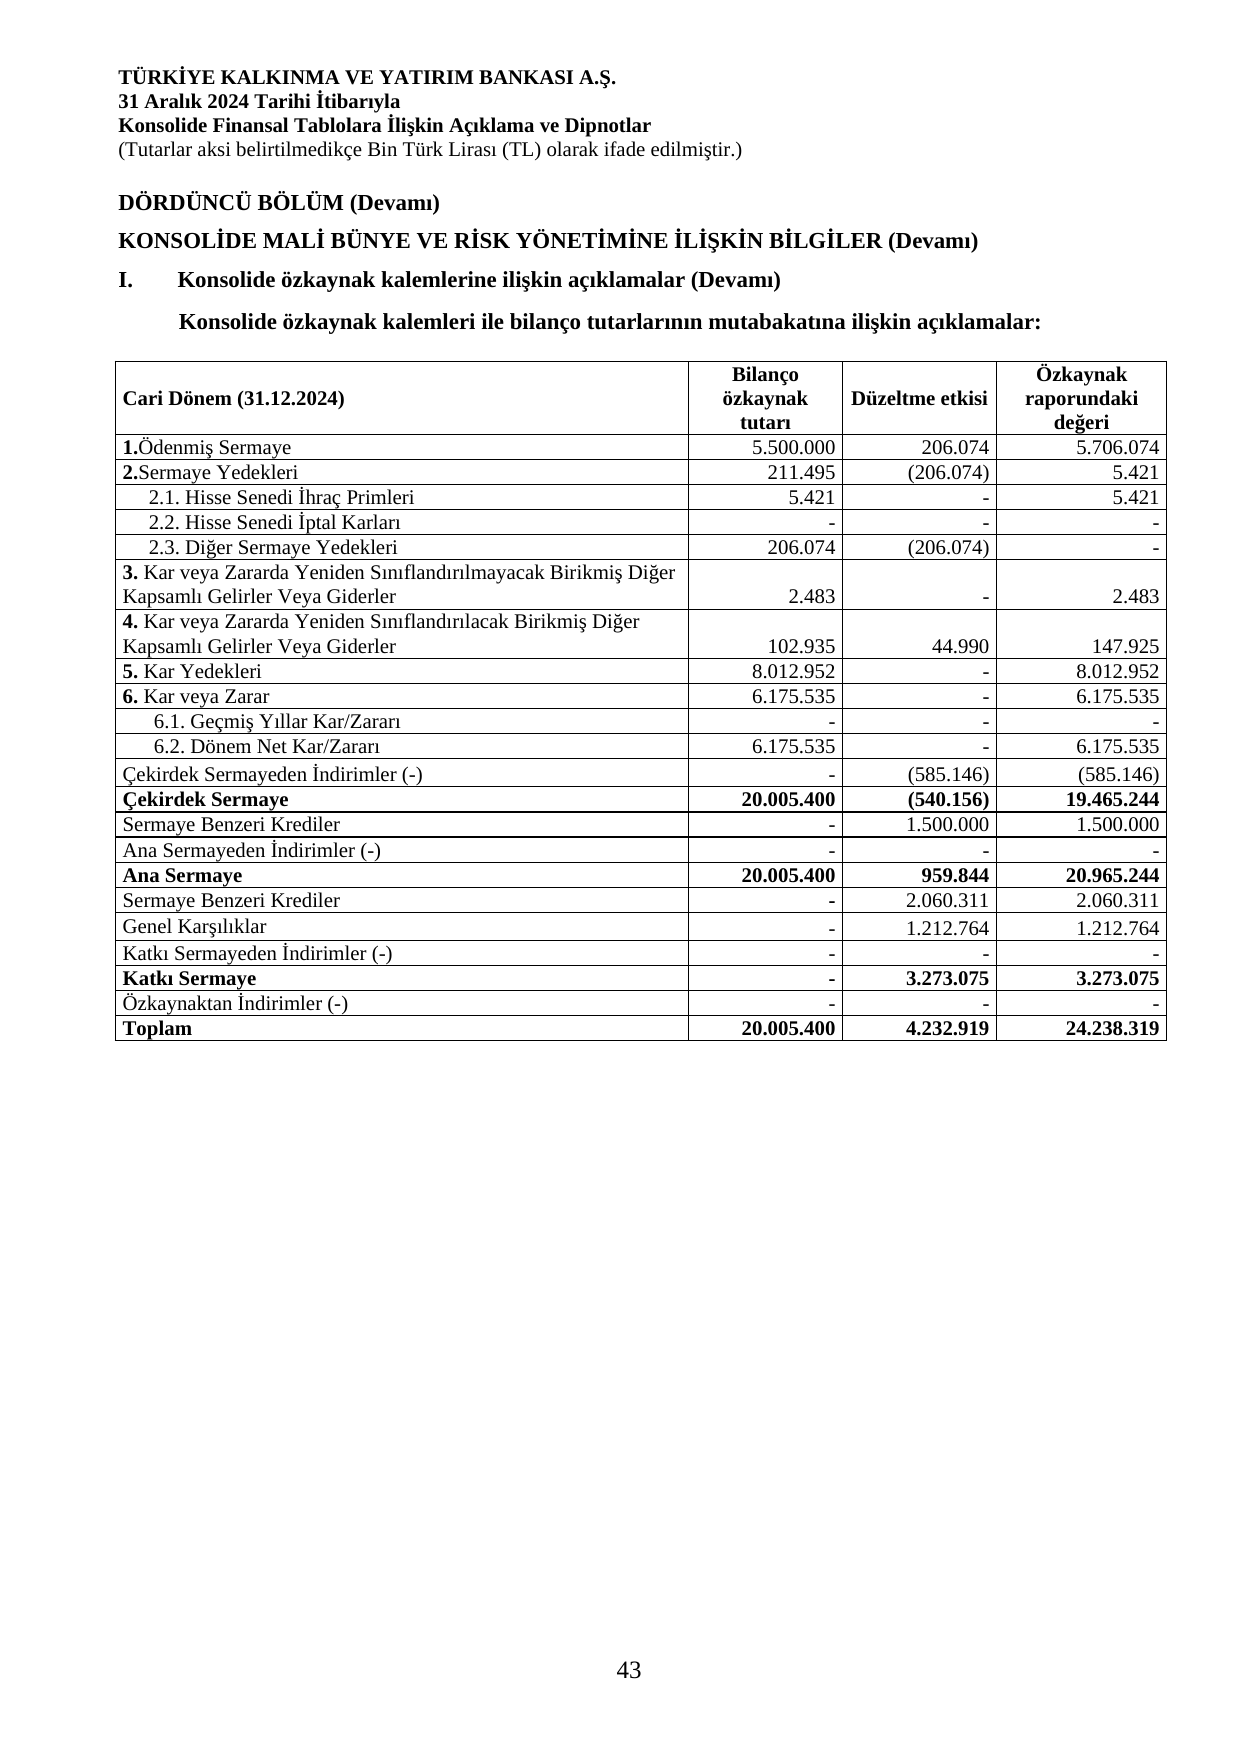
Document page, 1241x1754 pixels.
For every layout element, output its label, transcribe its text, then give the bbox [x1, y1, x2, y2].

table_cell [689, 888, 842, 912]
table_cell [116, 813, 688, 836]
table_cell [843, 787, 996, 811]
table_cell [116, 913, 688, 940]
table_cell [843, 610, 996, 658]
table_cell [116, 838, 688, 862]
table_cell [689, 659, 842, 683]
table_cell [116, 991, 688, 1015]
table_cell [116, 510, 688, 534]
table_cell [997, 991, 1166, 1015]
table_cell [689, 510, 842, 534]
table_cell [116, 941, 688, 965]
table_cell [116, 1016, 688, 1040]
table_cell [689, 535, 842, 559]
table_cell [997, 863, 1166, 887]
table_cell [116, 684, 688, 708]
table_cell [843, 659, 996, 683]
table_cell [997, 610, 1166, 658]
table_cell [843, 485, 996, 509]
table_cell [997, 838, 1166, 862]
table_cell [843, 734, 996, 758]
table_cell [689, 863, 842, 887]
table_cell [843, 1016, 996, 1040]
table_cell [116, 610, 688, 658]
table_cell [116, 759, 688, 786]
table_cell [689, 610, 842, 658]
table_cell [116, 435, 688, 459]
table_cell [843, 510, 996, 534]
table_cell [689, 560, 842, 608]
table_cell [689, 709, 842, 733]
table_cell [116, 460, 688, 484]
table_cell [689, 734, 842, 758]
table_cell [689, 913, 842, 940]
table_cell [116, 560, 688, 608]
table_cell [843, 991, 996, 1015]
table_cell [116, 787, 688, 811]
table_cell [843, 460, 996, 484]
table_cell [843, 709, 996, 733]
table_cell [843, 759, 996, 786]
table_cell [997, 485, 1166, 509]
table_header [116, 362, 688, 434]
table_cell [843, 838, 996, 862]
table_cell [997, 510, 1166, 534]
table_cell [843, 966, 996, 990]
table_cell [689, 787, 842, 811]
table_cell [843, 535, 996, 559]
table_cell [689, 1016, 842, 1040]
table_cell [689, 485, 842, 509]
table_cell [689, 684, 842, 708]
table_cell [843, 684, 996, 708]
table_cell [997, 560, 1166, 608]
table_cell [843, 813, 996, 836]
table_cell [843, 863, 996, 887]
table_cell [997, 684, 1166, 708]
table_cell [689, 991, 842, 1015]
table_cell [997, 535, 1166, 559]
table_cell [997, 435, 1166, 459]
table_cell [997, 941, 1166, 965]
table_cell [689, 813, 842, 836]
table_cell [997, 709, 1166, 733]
text I. Konsolide özkaynak kalemlerine ilişkin açıklamalar (Devamı) [118, 266, 1140, 293]
list DÖRDÜNCÜ BÖLÜM (Devamı) [118, 189, 1140, 215]
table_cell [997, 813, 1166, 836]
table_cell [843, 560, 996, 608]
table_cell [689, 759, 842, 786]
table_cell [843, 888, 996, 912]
list KONSOLİDE MALİ BÜNYE VE RİSK YÖNETİMİNE İLİŞKİN BİLGİLER (Devamı) [118, 228, 1140, 254]
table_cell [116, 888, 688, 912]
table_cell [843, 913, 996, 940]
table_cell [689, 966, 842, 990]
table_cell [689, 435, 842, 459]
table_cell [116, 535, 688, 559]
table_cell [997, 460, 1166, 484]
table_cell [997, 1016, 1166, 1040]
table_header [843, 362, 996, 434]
text Konsolide özkaynak kalemleri ile bilanço tutarlarının mutabakatına ilişkin açıklamalar: [133, 308, 1140, 334]
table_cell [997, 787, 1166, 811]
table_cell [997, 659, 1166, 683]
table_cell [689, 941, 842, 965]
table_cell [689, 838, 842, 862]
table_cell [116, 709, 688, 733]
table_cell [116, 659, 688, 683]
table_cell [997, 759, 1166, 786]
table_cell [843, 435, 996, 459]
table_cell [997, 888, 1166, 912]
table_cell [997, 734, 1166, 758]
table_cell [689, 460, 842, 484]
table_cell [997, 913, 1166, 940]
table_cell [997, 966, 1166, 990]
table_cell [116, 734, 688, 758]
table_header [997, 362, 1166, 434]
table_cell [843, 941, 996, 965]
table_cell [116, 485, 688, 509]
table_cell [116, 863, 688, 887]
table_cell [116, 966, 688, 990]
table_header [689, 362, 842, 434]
